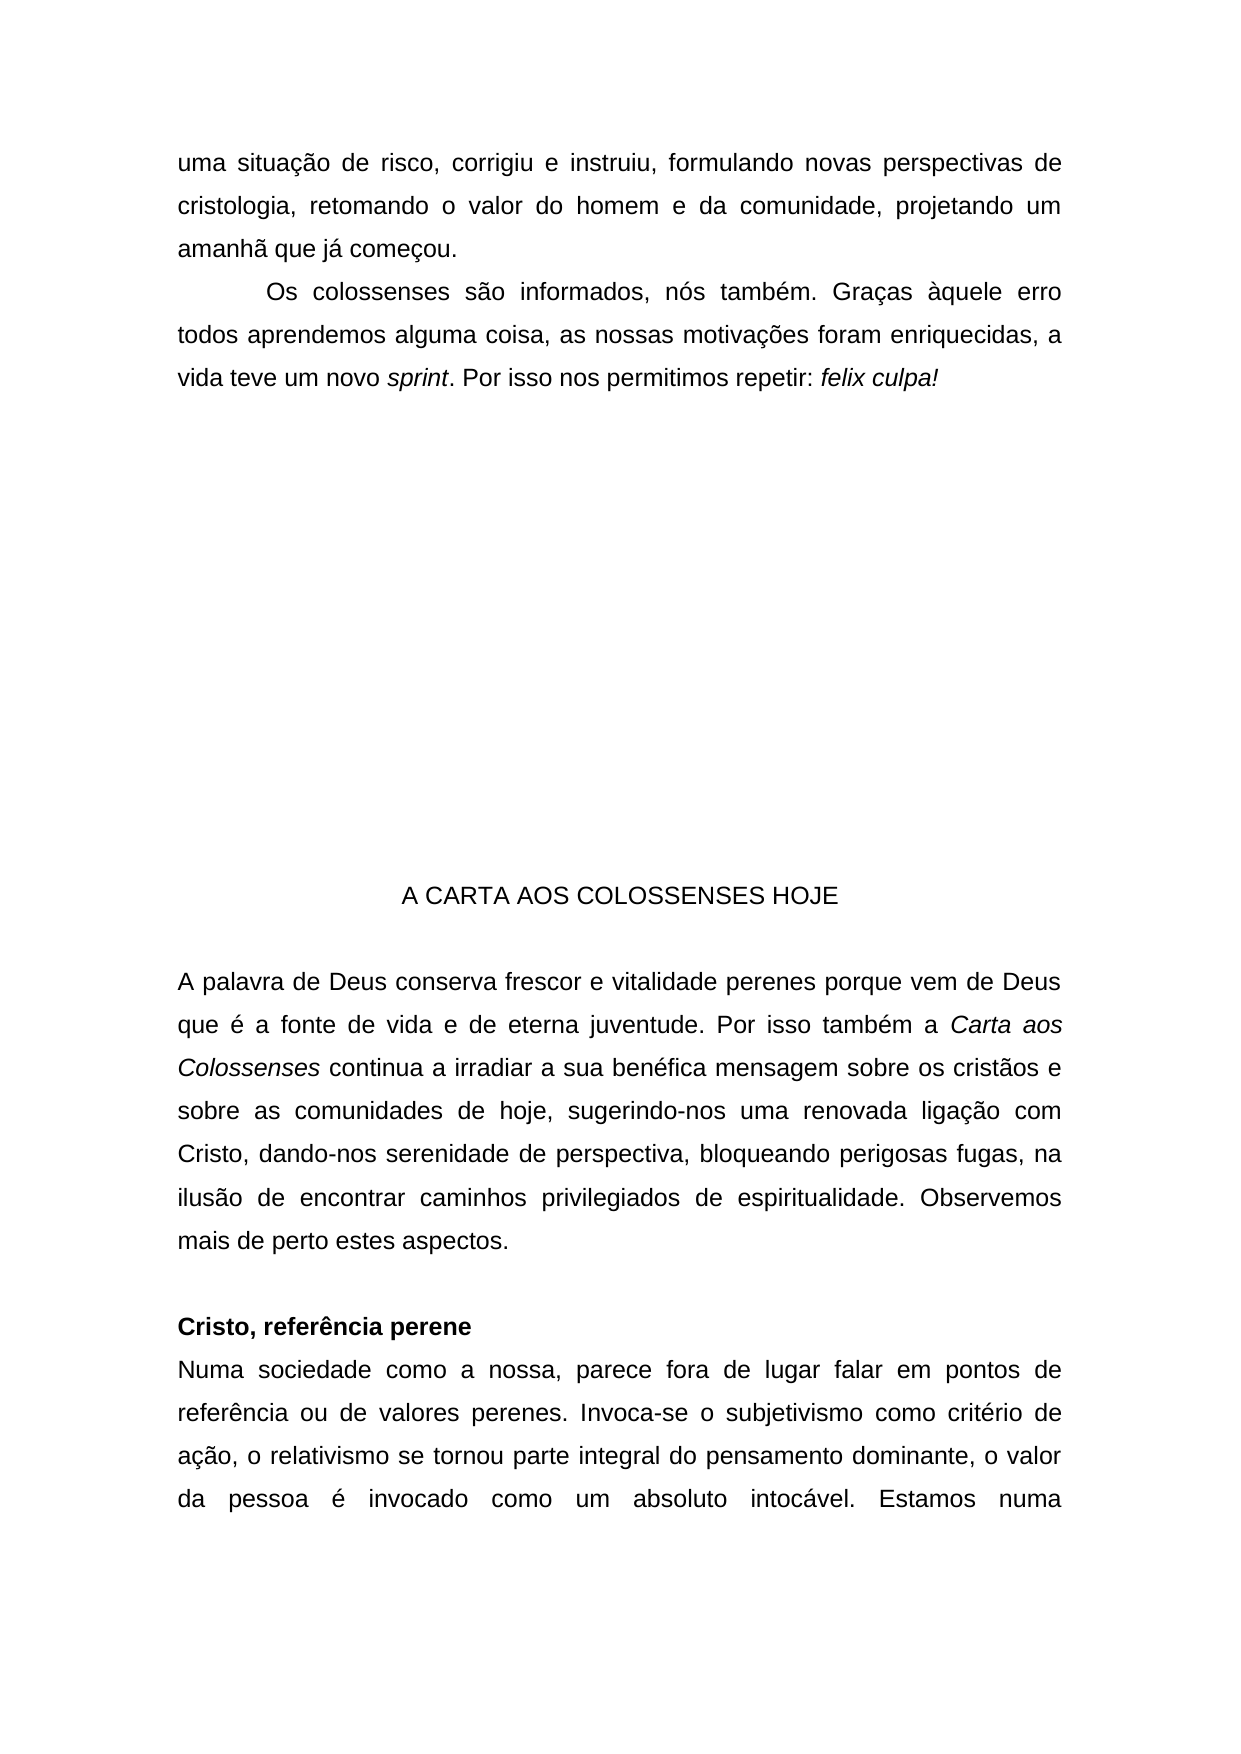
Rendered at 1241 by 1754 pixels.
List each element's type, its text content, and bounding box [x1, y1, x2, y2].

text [177, 148, 1063, 263]
text A CARTA AOS COLOSSENSES HOJE [177, 881, 1063, 909]
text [177, 1355, 1063, 1513]
text Cristo, referência perene [177, 1312, 1063, 1341]
text Os colossenses são informados, nós também. Graças àquele erro todos aprendemos alguma coisa, as nossas motivações foram enriquecidas, a vida teve um novo sprint. Por isso nos permitimos repetir: felix culpa! [177, 277, 1063, 392]
text A palavra de Deus conserva frescor e vitalidade perenes porque vem de Deus que é a fonte de vida e de eterna juventude. Por isso também a Carta aos Colossenses continua a irradiar a sua benéfica mensagem sobre os cristãos e sobre as comunidades de hoje, sugerindo-nos uma renovada ligação com Cristo, dando-nos serenidade de perspectiva, bloqueando perigosas fugas, na ilusão de encontrar caminhos privilegiados de espiritualidade. Observemos mais de perto estes aspectos. [177, 967, 1063, 1254]
